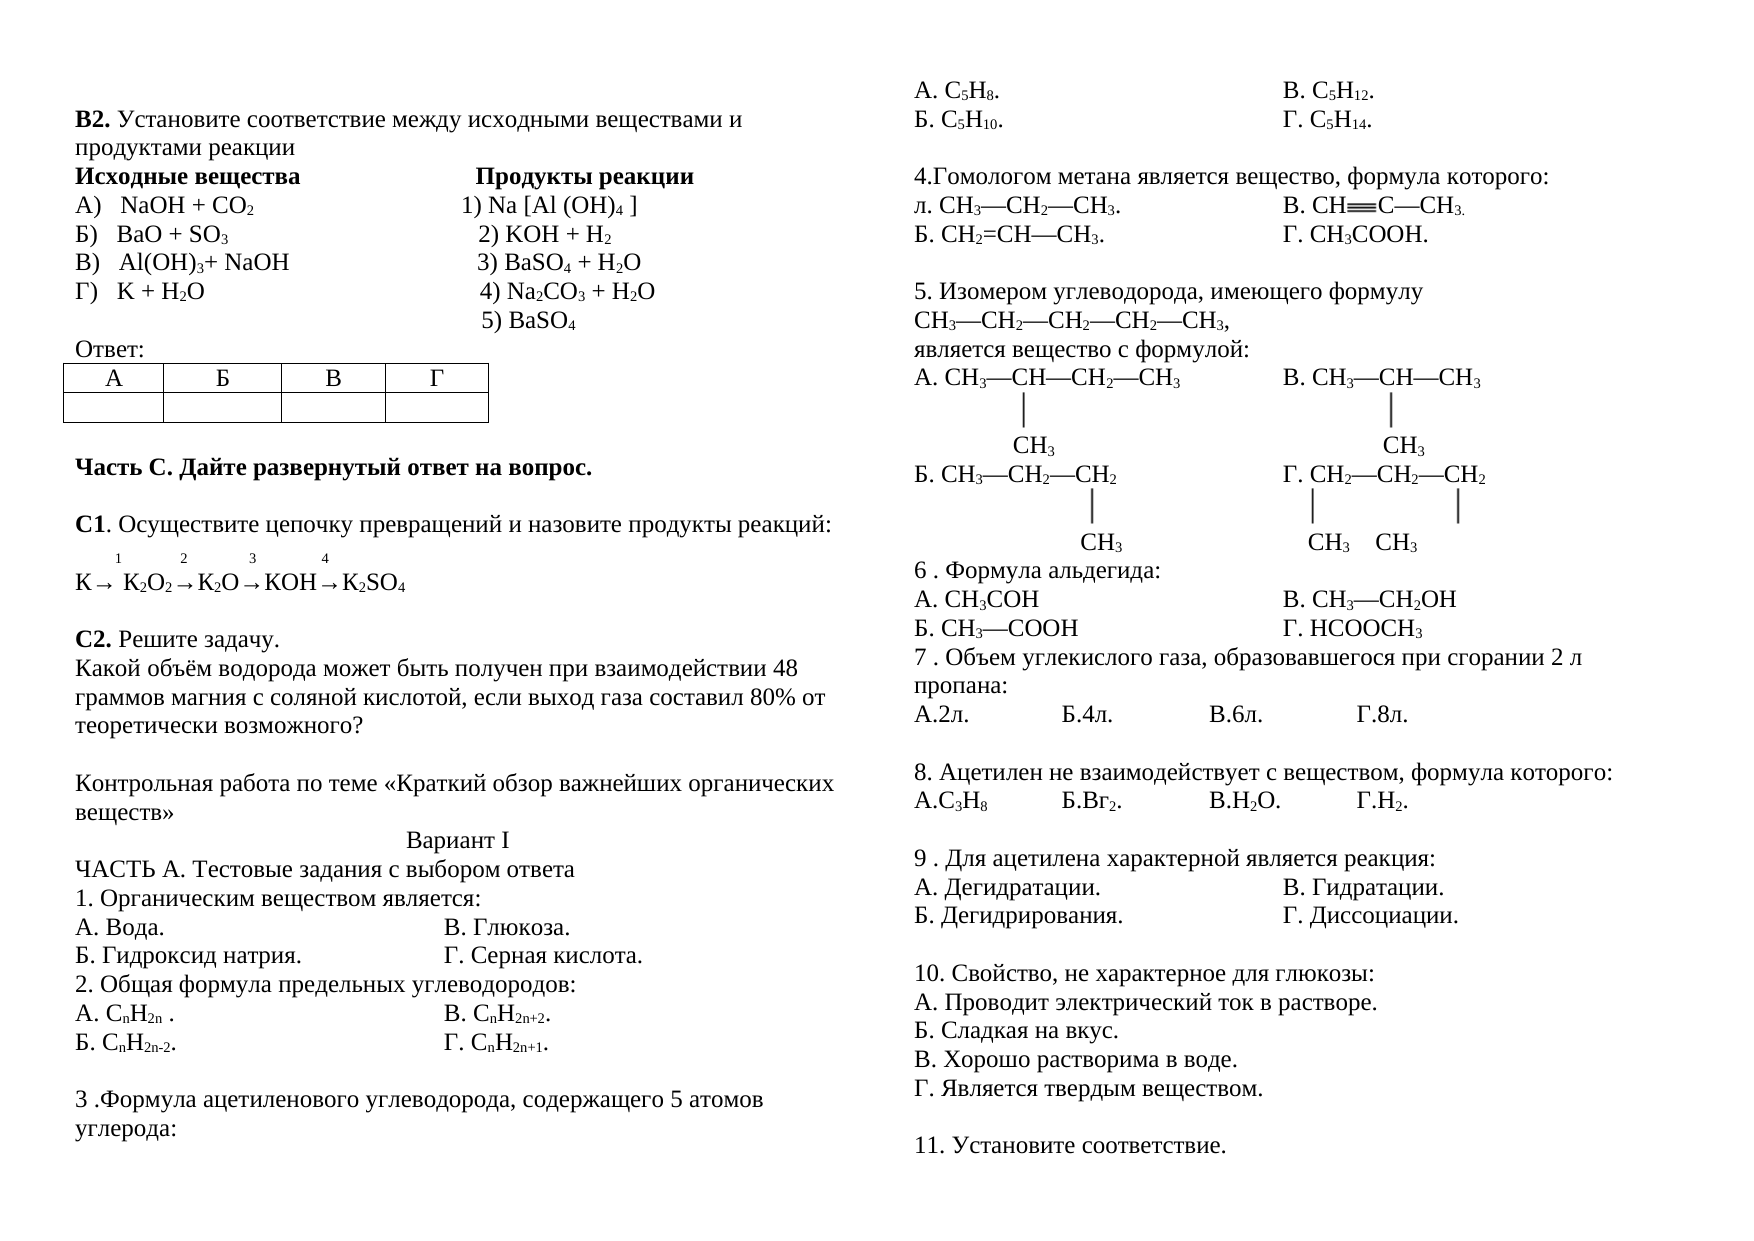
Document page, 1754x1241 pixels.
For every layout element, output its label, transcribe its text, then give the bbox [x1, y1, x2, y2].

text Б) BaO + SO3 2) KOH + H2 [75, 219, 840, 247]
picture [1346, 202, 1378, 214]
text Б. СН2=СН—СН3. Г. СН3СООН. [914, 219, 1679, 247]
table_header А [64, 364, 163, 392]
text л. СН3—СН2—СН3. В. СНС—СН3. [914, 190, 1679, 219]
text 3 .Формула ацетиленового углеводорода, содержащего 5 атомов углерода: [75, 1084, 840, 1142]
text Г. Является твердым веществом. [914, 1073, 1679, 1102]
text В. Хорошо растворима в воде. [914, 1044, 1679, 1073]
text Б. СН3—СООН Г. НСООСН3 [914, 613, 1679, 642]
text Вариант I [75, 826, 840, 854]
picture [1309, 487, 1317, 527]
text 11. Установите соответствие. [914, 1131, 1679, 1159]
text А.С3Н8 Б.Вг2. В.Н2О. Г.Н2. [914, 786, 1679, 814]
text Г) K + H2O 4) Na2CO3 + H2O [75, 276, 840, 305]
text Б. Сладкая на вкус. [914, 1016, 1679, 1044]
text СН3 СН3 СН3 [988, 527, 1679, 556]
picture [1088, 487, 1097, 527]
text Часть С. Дайте развернутый ответ на вопрос. [75, 452, 840, 481]
text А. Дегидратации. В. Гидратации. [914, 872, 1679, 901]
text В2. Установите соответствие между исходными веществами и продуктами реакции [75, 104, 840, 161]
text А. СН3СOH В. СН3—СН2ОН [914, 584, 1679, 613]
text А) NaOH + CO2 1) Na [Al (OH)4 ] [75, 190, 840, 219]
table_cell [282, 393, 385, 422]
table_cell [64, 393, 163, 422]
text 4.Гомологом метана является вещество, формула которого: [914, 161, 1679, 190]
table_cell [164, 393, 281, 422]
text Контрольная работа по теме «Краткий обзор важнейших органических веществ» [75, 768, 840, 826]
picture [1020, 391, 1028, 431]
table_header В [282, 364, 385, 392]
table_header Б [164, 364, 281, 392]
text СН3—СН2—СН2—СН2—СН3, [914, 305, 1679, 334]
text является вещество с формулой: [914, 334, 1679, 362]
text Какой объём водорода может быть получен при взаимодействии 48 граммов магния с соляной кислотой, если выход газа составил 80% от теоретически возможного? [75, 653, 840, 739]
text 6 . Формула альдегида: [914, 556, 1679, 584]
text А.2л. Б.4л. В.6л. Г.8л. [914, 699, 1679, 728]
text Б. CnH2n-2. Г. СnH2n+1. [75, 1027, 840, 1056]
picture [1454, 487, 1463, 527]
text Исходные вещества Продукты реакции [75, 161, 840, 190]
text Б. СН3—СН2—СН2 Г. СН2—СН2—СН2 [914, 459, 1679, 488]
text В) Al(OH)3+ NaOH 3) BaSO4 + H2O [75, 247, 840, 276]
text А. С5Н8. В. С5Н12. [914, 75, 1679, 104]
text 1 2 3 4 [75, 538, 840, 567]
text А. СН3—СН—СН2—СН3 В. СН3—СН—СН3 [914, 362, 1679, 391]
text 1. Органическим веществом является: [75, 883, 840, 912]
text 9 . Для ацетилена характерной является реакция: [914, 843, 1679, 872]
text 8. Ацетилен не взаимодействует с веществом, формула которого: [914, 757, 1679, 786]
text Б. Дегидрирования. Г. Диссоциации. [914, 901, 1679, 929]
text С2. Решите задачу. [75, 624, 840, 653]
text ЧАСТЬ А. Тестовые задания с выбором ответа [75, 854, 840, 883]
text Ответ: [75, 334, 840, 362]
text 5. Изомером углеводорода, имеющего формулу [914, 276, 1679, 305]
table_header Г [386, 364, 488, 392]
text СН3 СН3 [914, 430, 1679, 459]
text 7 . Объем углекислого газа, образовавшегося при сгорании пропана: [914, 642, 1679, 699]
text 5) BaSO4 [75, 305, 840, 334]
text А. CnH2n . В. CnH2n+2. [75, 998, 840, 1027]
text К→ К2O2→К2O→КOН→К2SO4 [75, 567, 840, 596]
picture [1387, 391, 1396, 431]
text C1. Осуществите цепочку превращений и назовите продукты реакций: [75, 509, 840, 538]
text 2. Общая формула предельных углеводородов: [75, 969, 840, 998]
text Б. Гидроксид натрия. Г. Серная кислота. [75, 941, 840, 969]
text Б. С5Н10. Г. С5Н14. [914, 104, 1679, 132]
table_cell [386, 393, 488, 422]
text А. Вода. В. Глюкоза. [75, 912, 840, 941]
text 10. Свойство, не характерное для глюкозы: [914, 958, 1679, 987]
text А. Проводит электрический ток в растворе. [914, 987, 1679, 1016]
